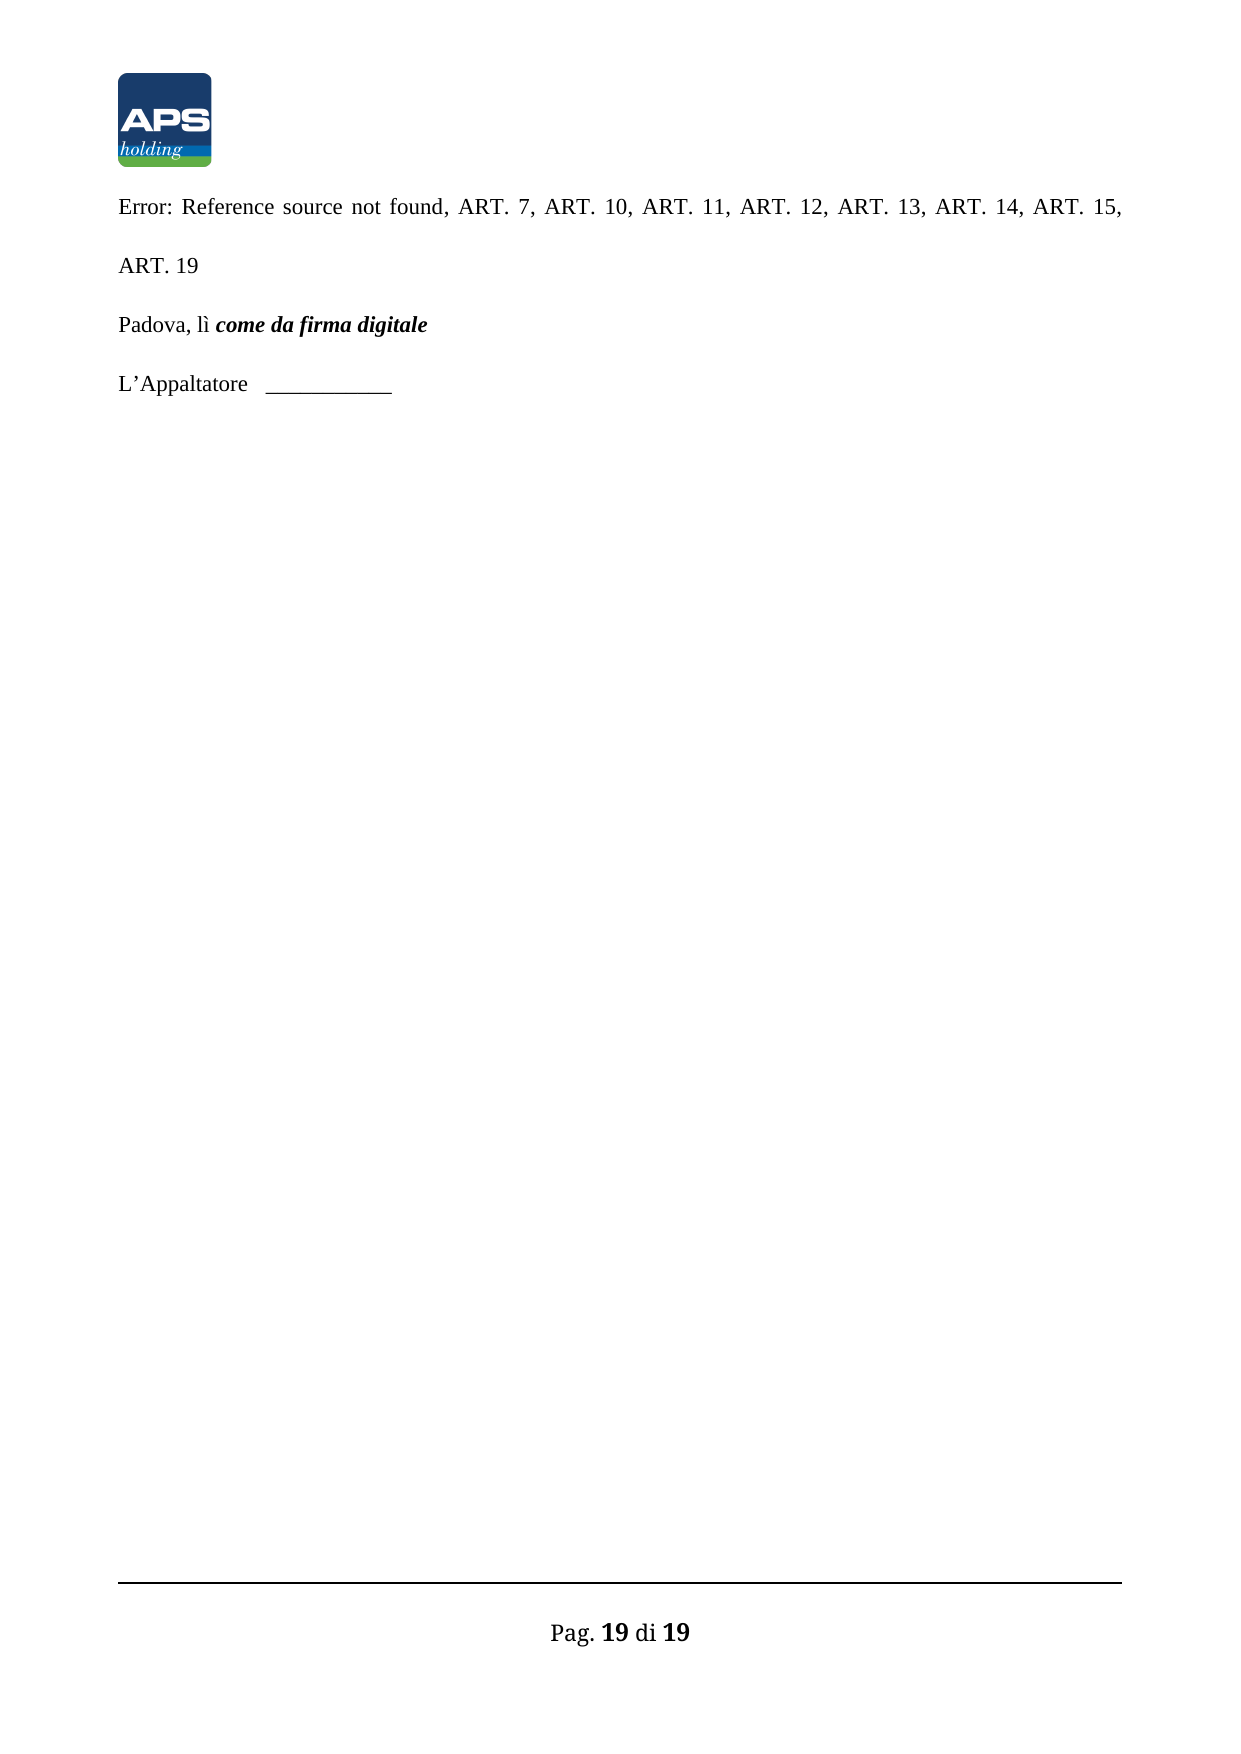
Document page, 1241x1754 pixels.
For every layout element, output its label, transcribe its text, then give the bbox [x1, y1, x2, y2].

text Padova, lì come da firma digitale [118, 285, 1122, 344]
text L’Appaltatore ___________ [118, 344, 1122, 403]
picture [118, 73, 212, 167]
